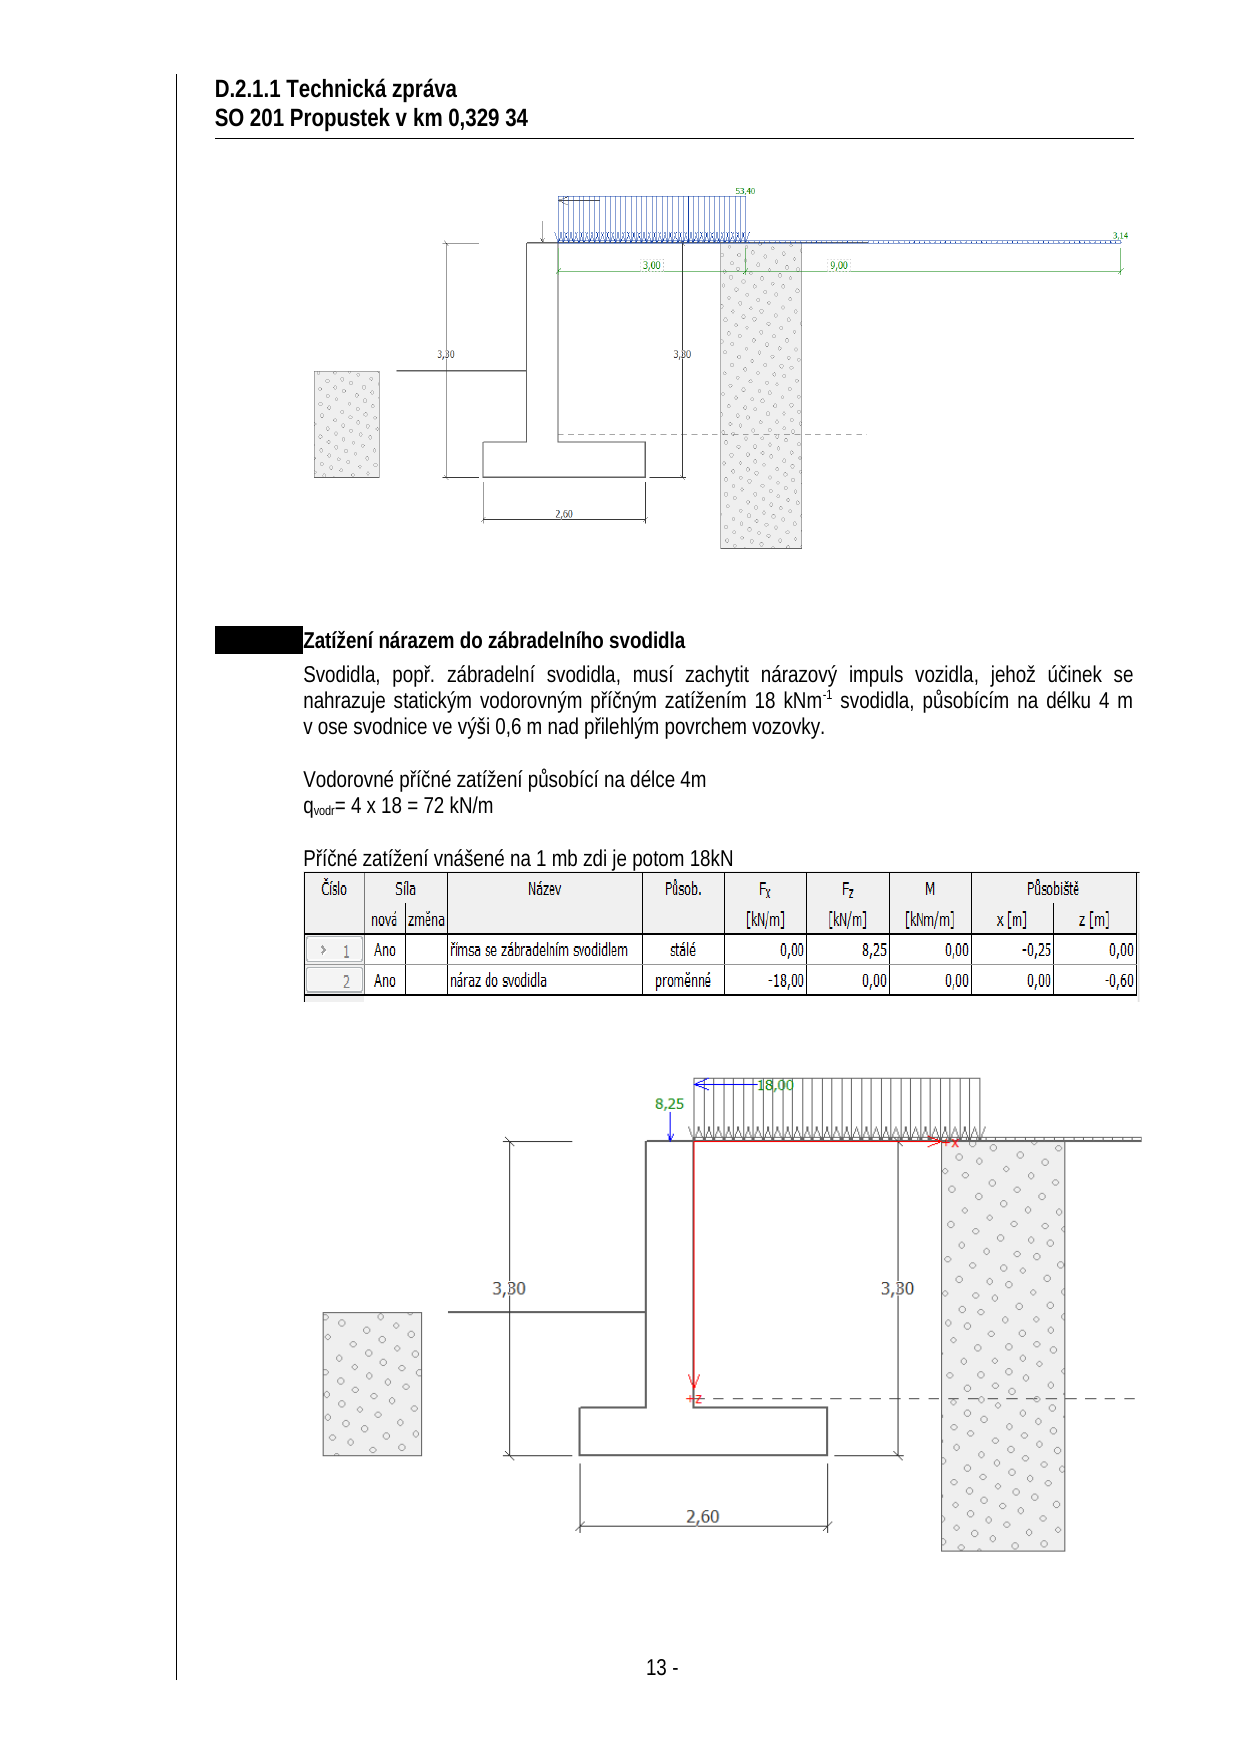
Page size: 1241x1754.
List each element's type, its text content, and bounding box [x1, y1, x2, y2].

text Vodorovné příčné zatížení působící na délce 4m [303, 766, 1134, 792]
text Svodidla, popř. zábradelní svodidla, musí zachytit nárazový impuls vozidla, jehož účinek se nahrazuje statickým vodorovným příčným zatížením 18 kNm-1 svodidla, působícím na délku 4 m v ose svodnice ve výši 0,6 m nad přilehlým povrchem vozovky. [303, 661, 1134, 740]
text Příčné zatížení vnášené na 1 mb zdi je potom 18kN [303, 845, 1134, 871]
subtitle Zatížení nárazem do zábradelního svodidla [303, 626, 1134, 654]
text qvodr= 4 x 18 = 72 kN/m [303, 792, 1134, 819]
picture [303, 1028, 1142, 1590]
picture [303, 871, 1140, 1002]
picture [303, 148, 1141, 577]
